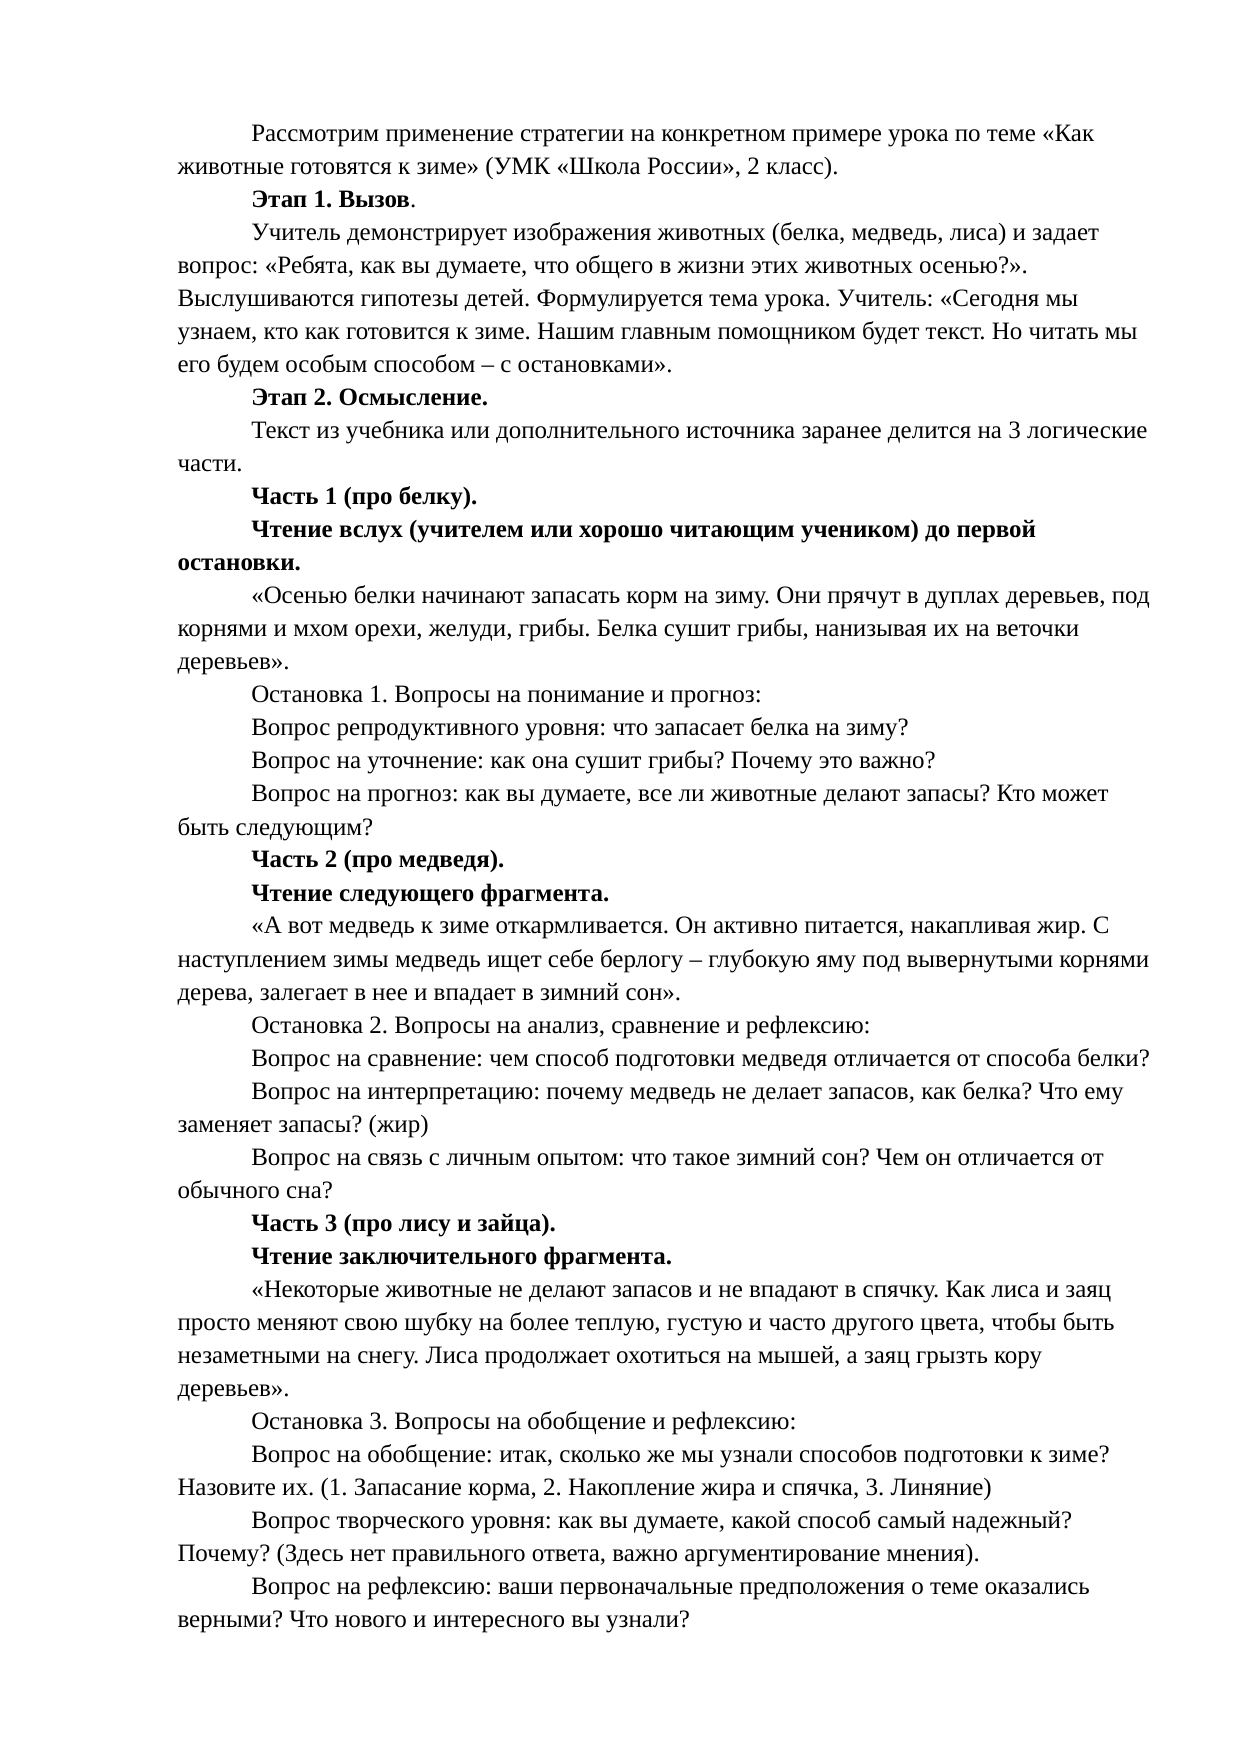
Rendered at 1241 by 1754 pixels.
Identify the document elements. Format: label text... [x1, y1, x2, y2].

text Этап 2. Осмысление. [177, 382, 1152, 411]
text «Некоторые животные не делают запасов и не впадают в спячку. Как лиса и заяц просто меняют свою шубку на более теплую, густую и часто другого цвета, чтобы быть незаметными на снегу. Лиса продолжает охотиться на мышей, а заяц грызть кору деревьев». [177, 1274, 1152, 1402]
text «Осенью белки начинают запасать корм на зиму. Они прячут в дуплах деревьев, под корнями и мхом орехи, желуди, грибы. Белка сушит грибы, нанизывая их на веточки деревьев». [177, 580, 1152, 675]
text Вопрос на обобщение: итак, сколько же мы узнали способов подготовки к зиме? Назовите их. (1. Запасание корма, 2. Накопление жира и спячка, 3. Линяние) [177, 1439, 1152, 1501]
text Вопрос на интерпретацию: почему медведь не делает запасов, как белка? Что ему заменяет запасы? (жир) [177, 1076, 1152, 1137]
text Вопрос творческого уровня: как вы думаете, какой способ самый надежный? Почему? (Здесь нет правильного ответа, важно аргументирование мнения). [177, 1505, 1152, 1567]
text Остановка 1. Вопросы на понимание и прогноз: [177, 679, 1152, 708]
text Этап 1. Вызов. [177, 184, 1152, 213]
text Вопрос на связь с личным опытом: что такое зимний сон? Чем он отличается от обычного сна? [177, 1142, 1152, 1203]
text Вопрос репродуктивного уровня: что запасает белка на зиму? [177, 712, 1152, 741]
text Вопрос на прогноз: как вы думаете, все ли животные делают запасы? Кто может быть следующим? [177, 778, 1152, 840]
text Чтение заключительного фрагмента. [177, 1241, 1152, 1269]
text Чтение вслух (учителем или хорошо читающим учеником) до первой остановки. [177, 514, 1152, 576]
text Учитель демонстрирует изображения животных (белка, медведь, лиса) и задает вопрос: «Ребята, как вы думаете, что общего в жизни этих животных осенью?». Выслушиваются гипотезы детей. Формулируется тема урока. Учитель: «Сегодня мы узнаем, кто как готовится к зиме. Нашим главным помощником будет текст. Но читать мы его будем особым способом – с остановками». [177, 217, 1152, 378]
text Часть 3 (про лису и зайца). [177, 1208, 1152, 1237]
text Вопрос на уточнение: как она сушит грибы? Почему это важно? [177, 746, 1152, 774]
text Рассмотрим применение стратегии на конкретном примере урока по теме «Как животные готовятся к зиме» (УМК «Школа России», 2 класс). [177, 118, 1152, 180]
text «А вот медведь к зиме откармливается. Он активно питается, накапливая жир. С наступлением зимы медведь ищет себе берлогу – глубокую яму под вывернутыми корнями дерева, залегает в нее и впадает в зимний сон». [177, 911, 1152, 1005]
text Вопрос на рефлексию: ваши первоначальные предположения о теме оказались верными? Что нового и интересного вы узнали? [177, 1571, 1152, 1633]
text Текст из учебника или дополнительного источника заранее делится на 3 логические части. [177, 415, 1152, 477]
text Чтение следующего фрагмента. [177, 878, 1152, 906]
text Остановка 2. Вопросы на анализ, сравнение и рефлексию: [177, 1010, 1152, 1038]
text Остановка 3. Вопросы на обобщение и рефлексию: [177, 1406, 1152, 1435]
text Часть 1 (про белку). [177, 481, 1152, 510]
text Часть 2 (про медведя). [177, 844, 1152, 873]
text Вопрос на сравнение: чем способ подготовки медведя отличается от способа белки? [177, 1043, 1152, 1071]
